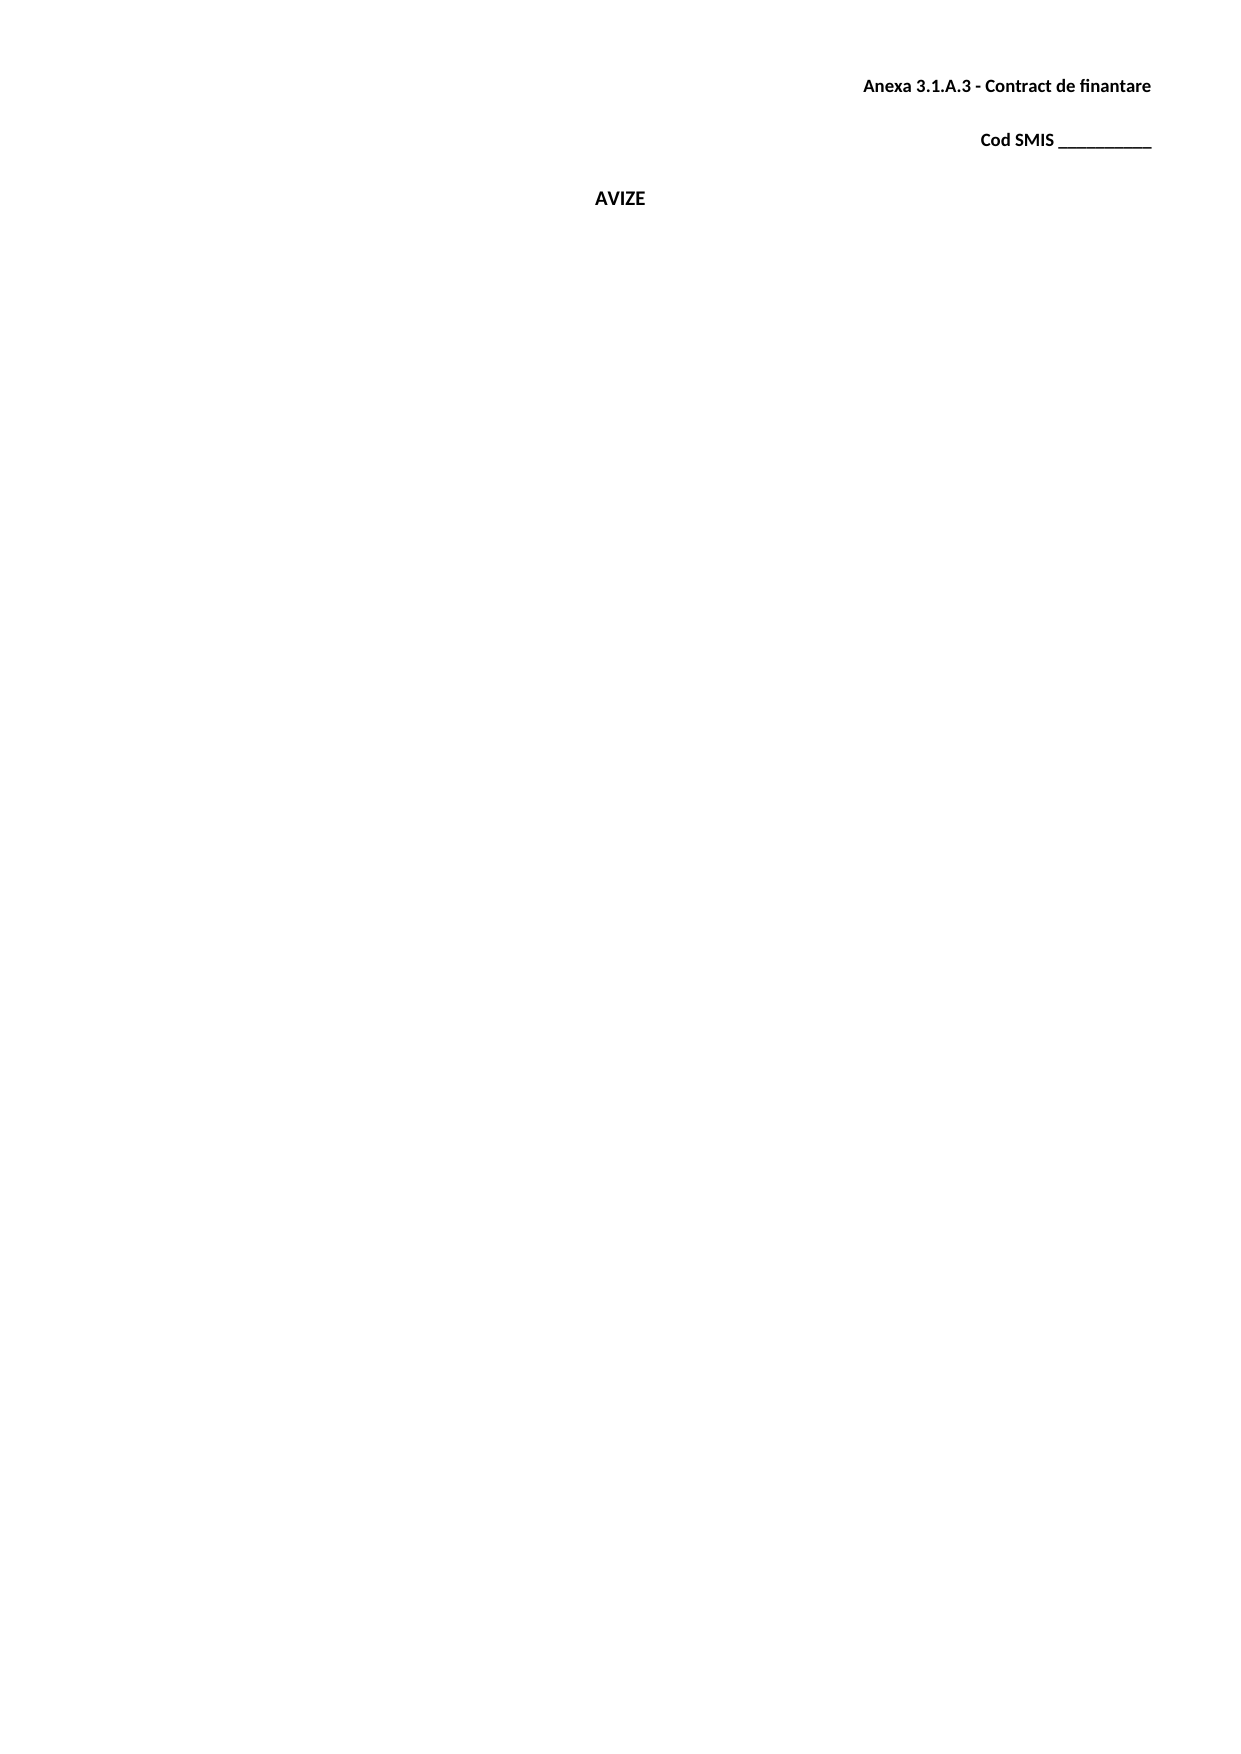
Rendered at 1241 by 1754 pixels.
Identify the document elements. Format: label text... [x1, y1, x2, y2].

text AVIZE [89, 185, 1152, 210]
